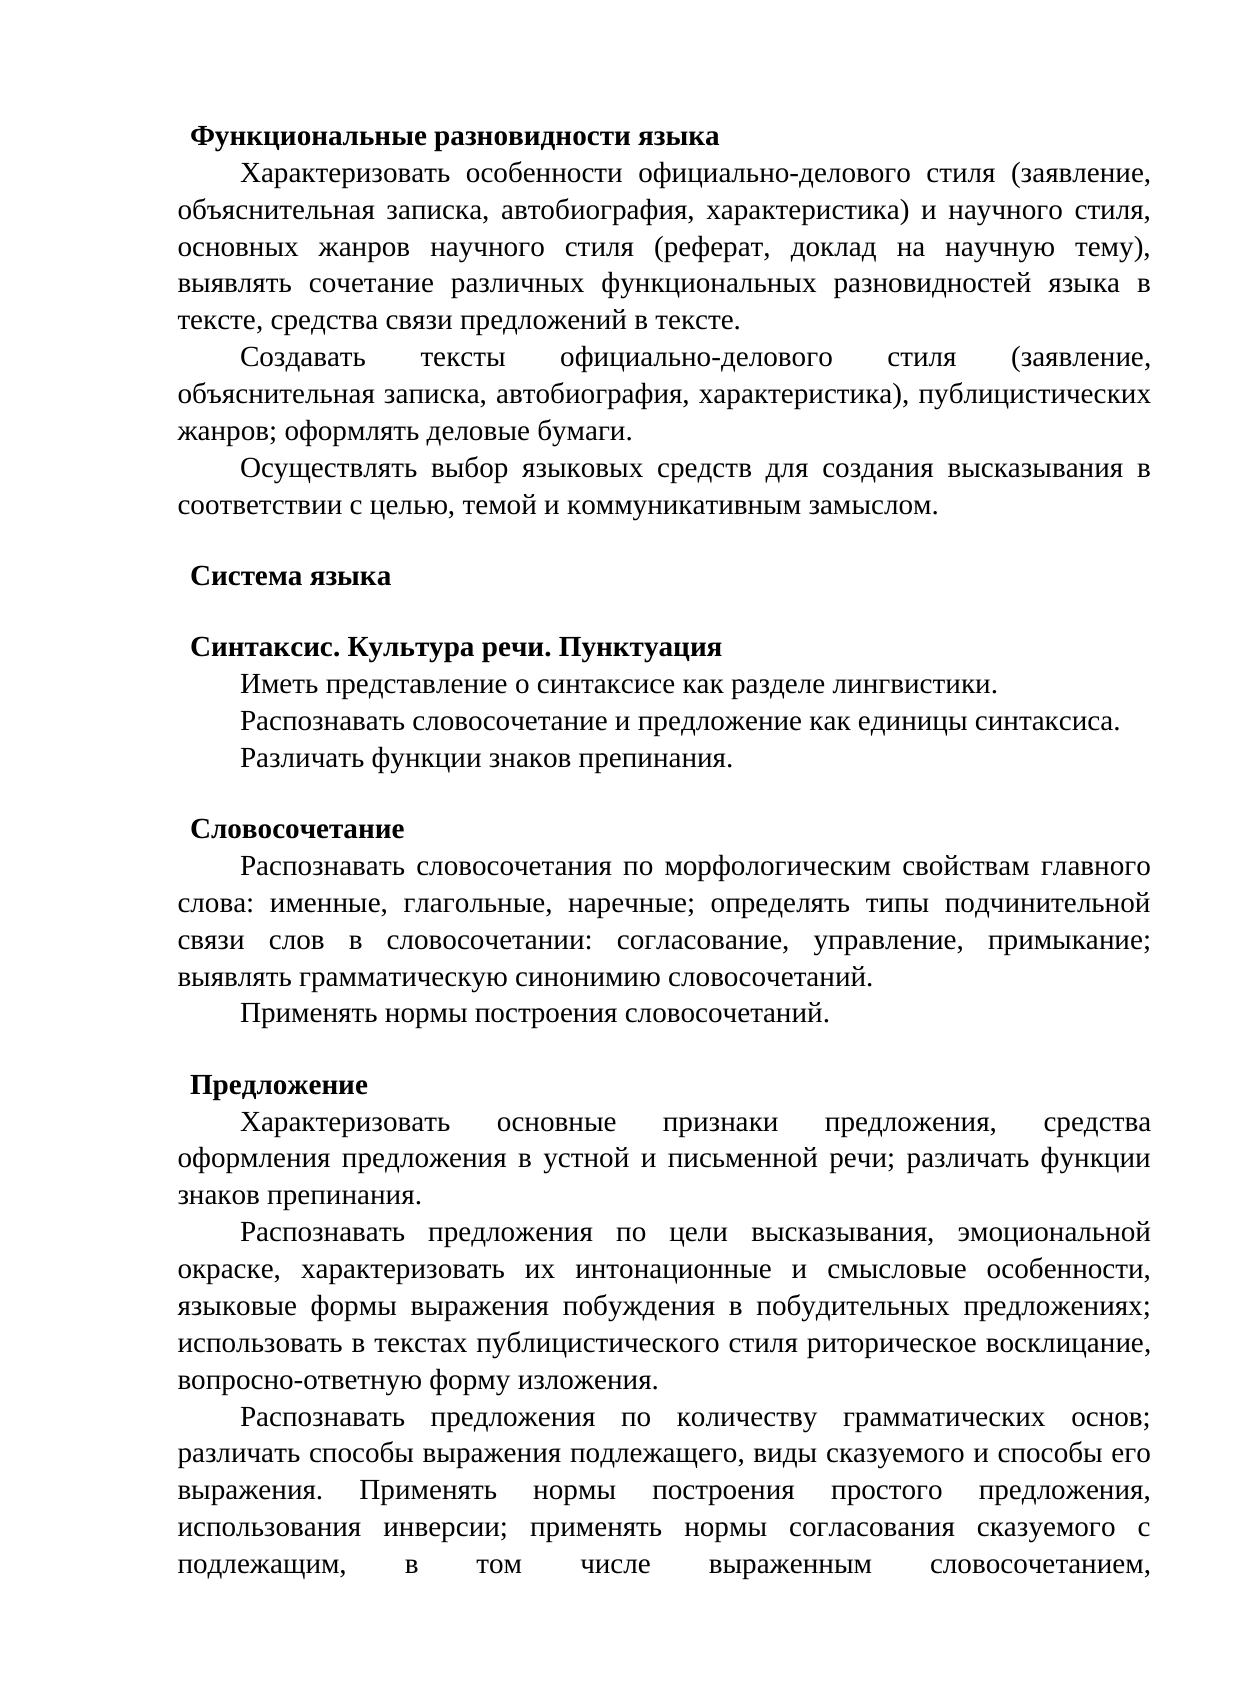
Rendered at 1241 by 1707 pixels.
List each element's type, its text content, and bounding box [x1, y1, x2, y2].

text Словосочетание [190, 811, 1152, 845]
text Функциональные разновидности языка [190, 118, 1152, 152]
text Создавать тексты официально-делового стиля (заявление, объяснительная записка, автобиография, характеристика), публицистических жанров; оформлять деловые бумаги. [177, 339, 1152, 447]
text Осуществлять выбор языковых средств для создания высказывания в соответствии с целью, темой и коммуникативным замыслом. [177, 450, 1152, 520]
text Система языка [190, 558, 1152, 592]
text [177, 1399, 1152, 1580]
text Предложение [190, 1067, 1152, 1100]
text Cинтаксис. Культура речи. Пунктуация [190, 629, 1152, 663]
text Характеризовать особенности официально-делового стиля (заявление, объяснительная записка, автобиография, характеристика) и научного стиля, основных жанров научного стиля (реферат, доклад на научную тему), выявлять сочетание различных функциональных разновидностей языка в тексте, средства связи предложений в тексте. [177, 155, 1152, 336]
text Характеризовать основные признаки предложения, средства оформления предложения в устной и письменной речи; различать функции знаков препинания. [177, 1104, 1152, 1211]
text Распознавать словосочетания по морфологическим свойствам главного слова: именные, глагольные, наречные; определять типы подчинительной связи слов в словосочетании: согласование, управление, примыкание; выявлять грамматическую синонимию словосочетаний. [177, 848, 1152, 992]
text Применять нормы построения словосочетаний. [177, 996, 1152, 1029]
text Распознавать предложения по цели высказывания, эмоциональной окраске, характеризовать их интонационные и смысловые особенности, языковые формы выражения побуждения в побудительных предложениях; использовать в текстах публицистического стиля риторическое восклицание, вопросно-ответную форму изложения. [177, 1214, 1152, 1395]
text Иметь представление о синтаксисе как разделе лингвистики. [177, 666, 1152, 700]
text Различать функции знаков препинания. [177, 740, 1152, 773]
text Распознавать словосочетание и предложение как единицы синтаксиса. [177, 703, 1152, 737]
